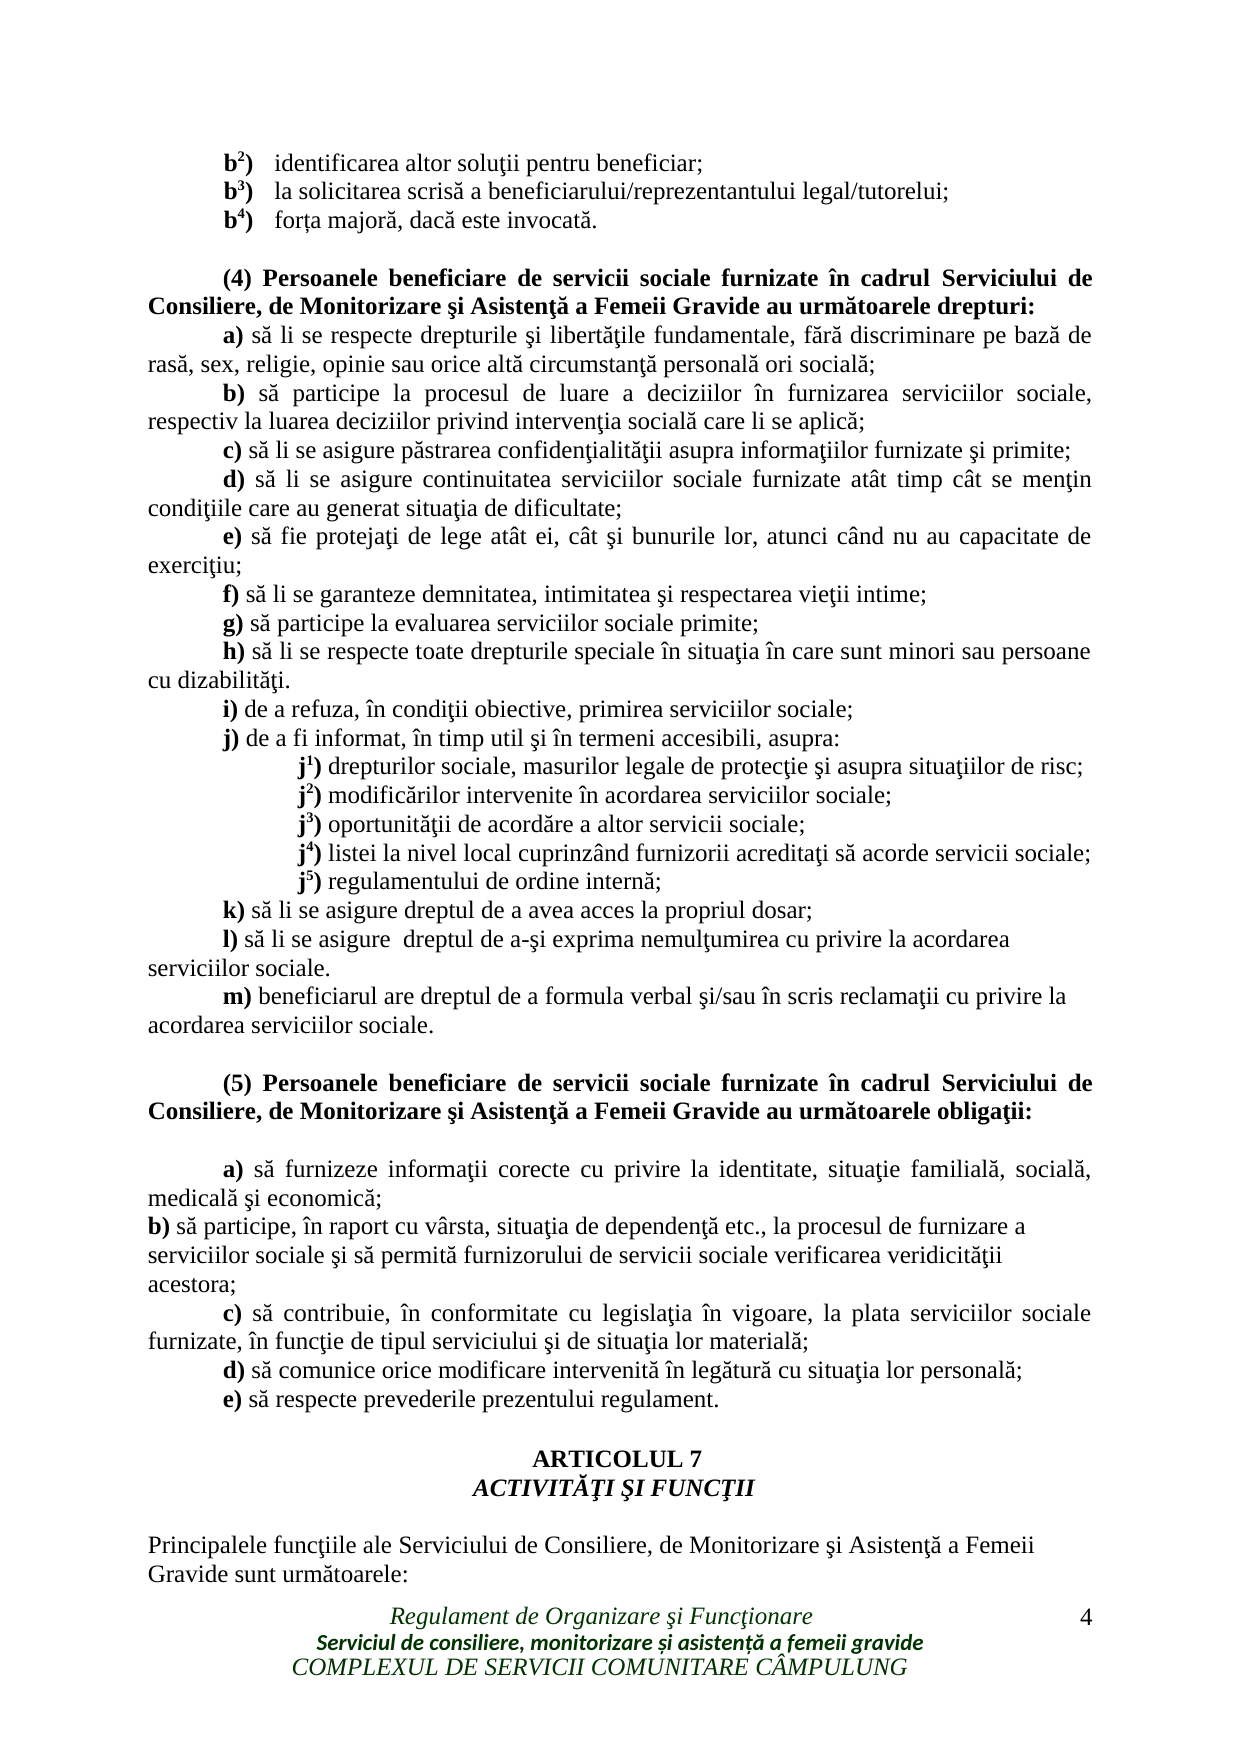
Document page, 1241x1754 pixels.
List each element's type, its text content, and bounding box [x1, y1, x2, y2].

text e) să fie protejaţi de lege atât ei, cât şi bunurile lor, atunci când nu au capacitate de exerciţiu; [148, 521, 1093, 579]
text a) să furnizeze informaţii corecte cu privire la identitate, situaţie familială, socială, medicală şi economică; [148, 1154, 1093, 1211]
text j5) regulamentului de ordine internă; [223, 866, 1093, 895]
text Principalele funcţiile ale Serviciului de Consiliere, de Monitorizare şi Asistenţă a Femeii Gravide sunt următoarele: [148, 1530, 1093, 1588]
text b) să participe la procesul de luare a deciziilor în furnizarea serviciilor sociale, respectiv la luarea deciziilor privind intervenţia socială care li se aplică; [148, 378, 1093, 435]
text d) să comunice orice modificare intervenită în legătură cu situaţia lor personală; [148, 1355, 1093, 1384]
text e) să respecte prevederile prezentului regulament. [148, 1384, 1093, 1413]
text b3) la solicitarea scrisă a beneficiarului/reprezentantului legal/tutorelui; [148, 176, 1093, 205]
text j2) modificărilor intervenite în acordarea serviciilor sociale; [223, 780, 1093, 809]
text c) să li se asigure păstrarea confidenţialităţii asupra informaţiilor furnizate şi primite; [148, 435, 1093, 464]
text j4) listei la nivel local cuprinzând furnizorii acreditaţi să acorde servicii sociale; [148, 838, 1093, 866]
text c) să contribuie, în conformitate cu legislaţia în vigoare, la plata serviciilor sociale furnizate, în funcţie de tipul serviciului şi de situaţia lor materială; [148, 1298, 1093, 1355]
text (4) Persoanele beneficiare de servicii sociale furnizate în cadrul Serviciului de Consiliere, de Monitorizare şi Asistenţă a Femeii Gravide au următoarele drepturi: [148, 263, 1093, 320]
text b2) identificarea altor soluţii pentru beneficiar; [148, 148, 1093, 176]
text i) de a refuza, în condiţii obiective, primirea serviciilor sociale; [148, 694, 1093, 723]
text h) să li se respecte toate drepturile speciale în situaţia în care sunt minori sau persoane cu dizabilităţi. [148, 636, 1093, 694]
text f) să li se garanteze demnitatea, intimitatea şi respectarea vieţii intime; [148, 579, 1093, 608]
text m) beneficiarul are dreptul de a formula verbal şi/sau în scris reclamaţii cu privire la acordarea serviciilor sociale. [148, 981, 1093, 1039]
text l) să li se asigure dreptul de a-şi exprima nemulţumirea cu privire la acordarea serviciilor sociale. [148, 924, 1093, 981]
text g) să participe la evaluarea serviciilor sociale primite; [148, 608, 1093, 636]
text j) de a fi informat, în timp util şi în termeni accesibili, asupra: [148, 723, 1093, 751]
text ARTICOLUL 7 ACTIVITĂŢI ŞI FUNCŢII [148, 1444, 1093, 1501]
text d) să li se asigure continuitatea serviciilor sociale furnizate atât timp cât se menţin condiţiile care au generat situaţia de dificultate; [148, 464, 1093, 521]
text a) să li se respecte drepturile şi libertăţile fundamentale, fără discriminare pe bază de rasă, sex, religie, opinie sau orice altă circumstanţă personală ori socială; [148, 320, 1093, 378]
text b4) forța majoră, dacă este invocată. [148, 205, 1093, 234]
text k) să li se asigure dreptul de a avea acces la propriul dosar; [148, 895, 1093, 924]
text j1) drepturilor sociale, masurilor legale de protecţie şi asupra situaţiilor de risc; [148, 751, 1093, 780]
text b) să participe, în raport cu vârsta, situaţia de dependenţă etc., la procesul de furnizare a serviciilor sociale şi să permită furnizorului de servicii sociale verificarea veridicităţii acestora; [148, 1211, 1093, 1298]
text j3) oportunităţii de acordăre a altor servicii sociale; [148, 809, 1093, 838]
text (5) Persoanele beneficiare de servicii sociale furnizate în cadrul Serviciului de Consiliere, de Monitorizare şi Asistenţă a Femeii Gravide au următoarele obligaţii: [148, 1068, 1093, 1125]
